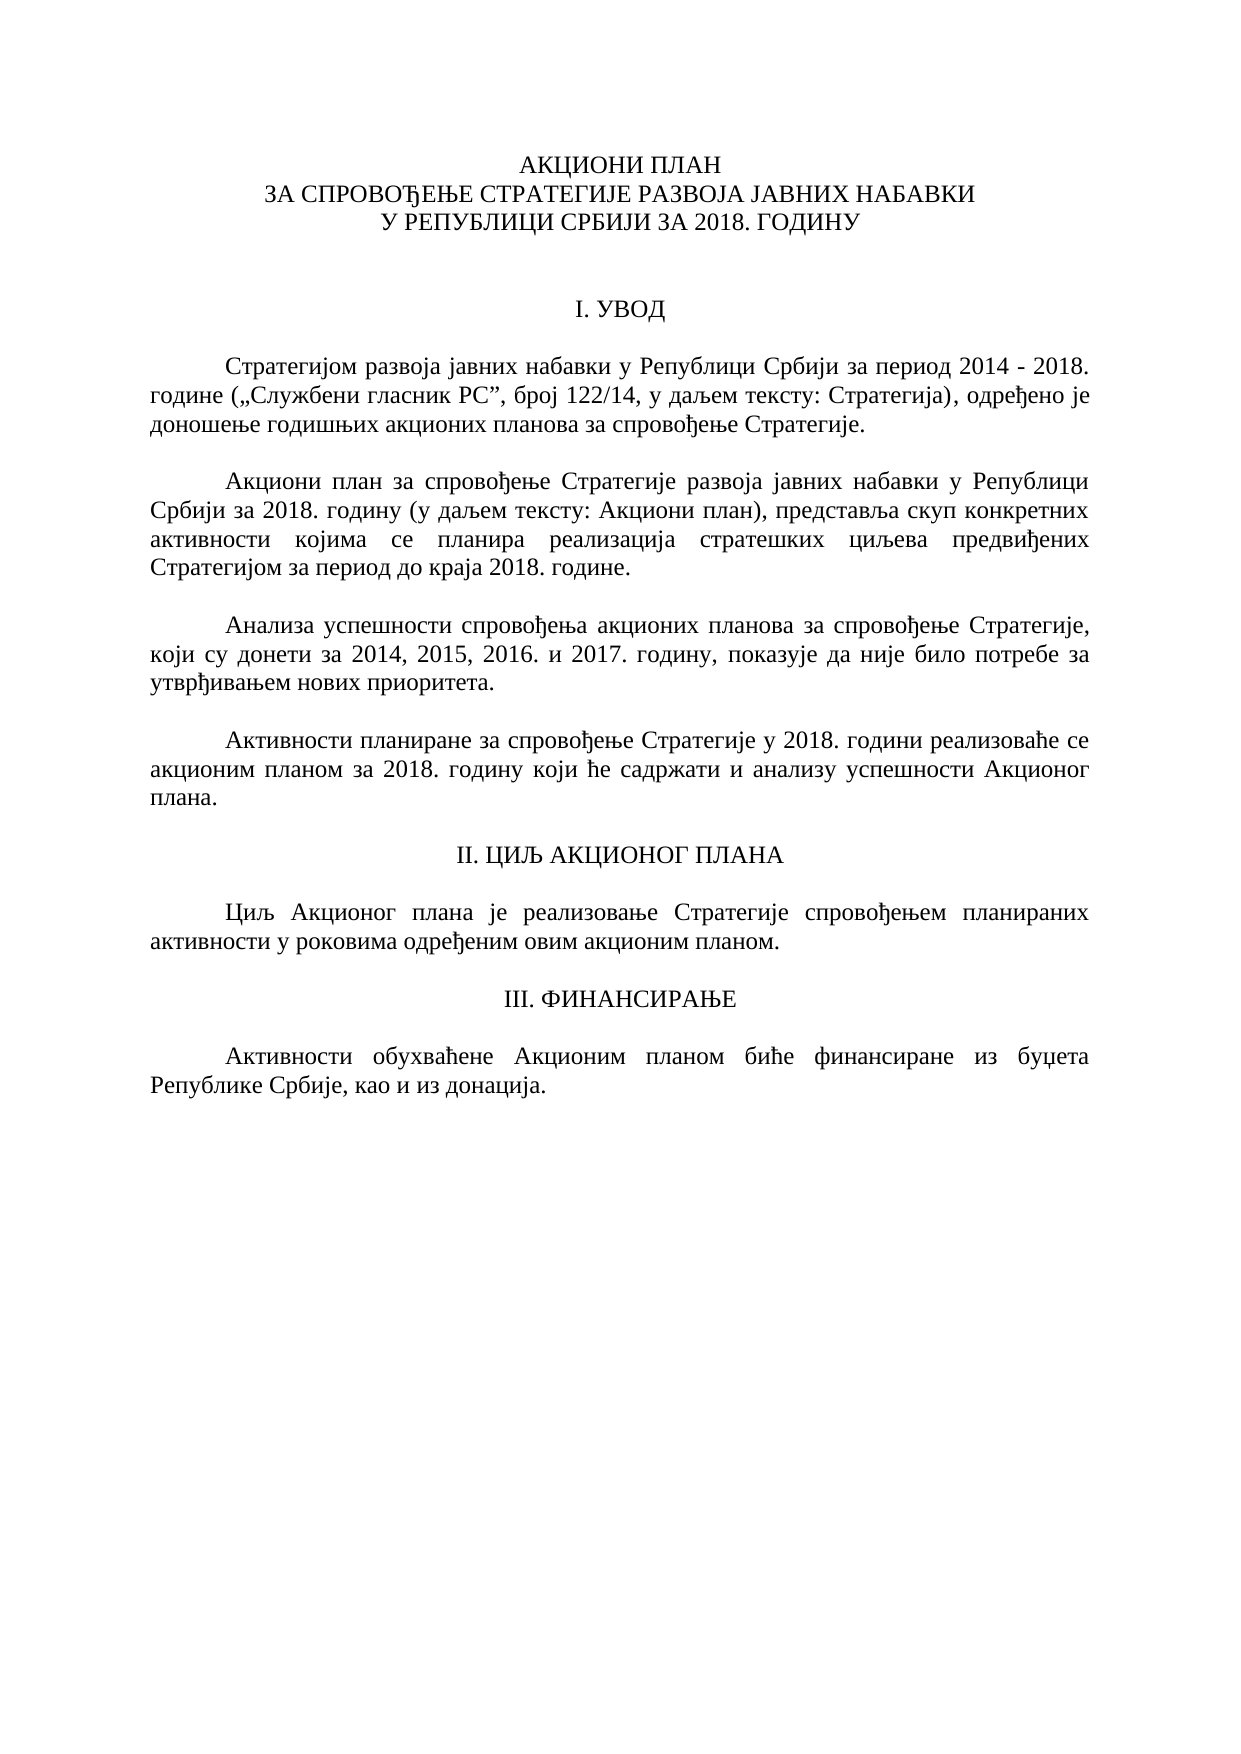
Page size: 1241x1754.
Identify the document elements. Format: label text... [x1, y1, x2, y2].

text Акциони план за спровођење Стратегије развоја јавних набавки у Републици Србији за 2018. годину (у даљем тексту: Акциони план), представља скуп конкретних активности којима се планира реализација стратешких циљева предвиђених Стратегијом за период до краја 2018. године. [150, 466, 1090, 581]
text Активности обухваћене Акционим планом биће финансиране из буџета Републике Србије, као и из донација. [150, 1041, 1090, 1099]
text Циљ Акционог плана је реализовање Стратегије спровођењем планираних активности у роковима одређеним овим акционим планом. [150, 897, 1090, 955]
text АКЦИОНИ ПЛАН [150, 150, 1090, 179]
text ЗА СПРОВОЂЕЊЕ СТРАТЕГИЈЕ РАЗВОЈА ЈАВНИХ НАБАВКИ [150, 179, 1090, 207]
text Активности планиране за спровођење Стратегије у 2018. години реализоваће се акционим планом за 2018. годину који ће садржати и анализу успешности Акционог плана. [150, 725, 1090, 811]
text У РЕПУБЛИЦИ СРБИЈИ ЗА 2018. ГОДИНУ [150, 207, 1090, 236]
text Стратегијом развоја јавних набавки у Републици Србији за период 2014 - 2018. године („Службени гласник РС”, број 122/14, у даљем тексту: Стратегија), одређено је доношење годишњих акционих планова за спровођење Стратегије. [150, 351, 1090, 437]
text Анализа успешности спровођења акционих планова за спровођење Стратегије, који су донети за 2014, 2015, 2016. и 2017. годину, показује да није било потребе за утврђивањем нових приоритета. [150, 610, 1090, 696]
text III. ФИНАНСИРАЊЕ [150, 984, 1090, 1012]
list I. УВОД [150, 294, 1090, 322]
text II. ЦИЉ АКЦИОНОГ ПЛАНА [150, 840, 1090, 869]
